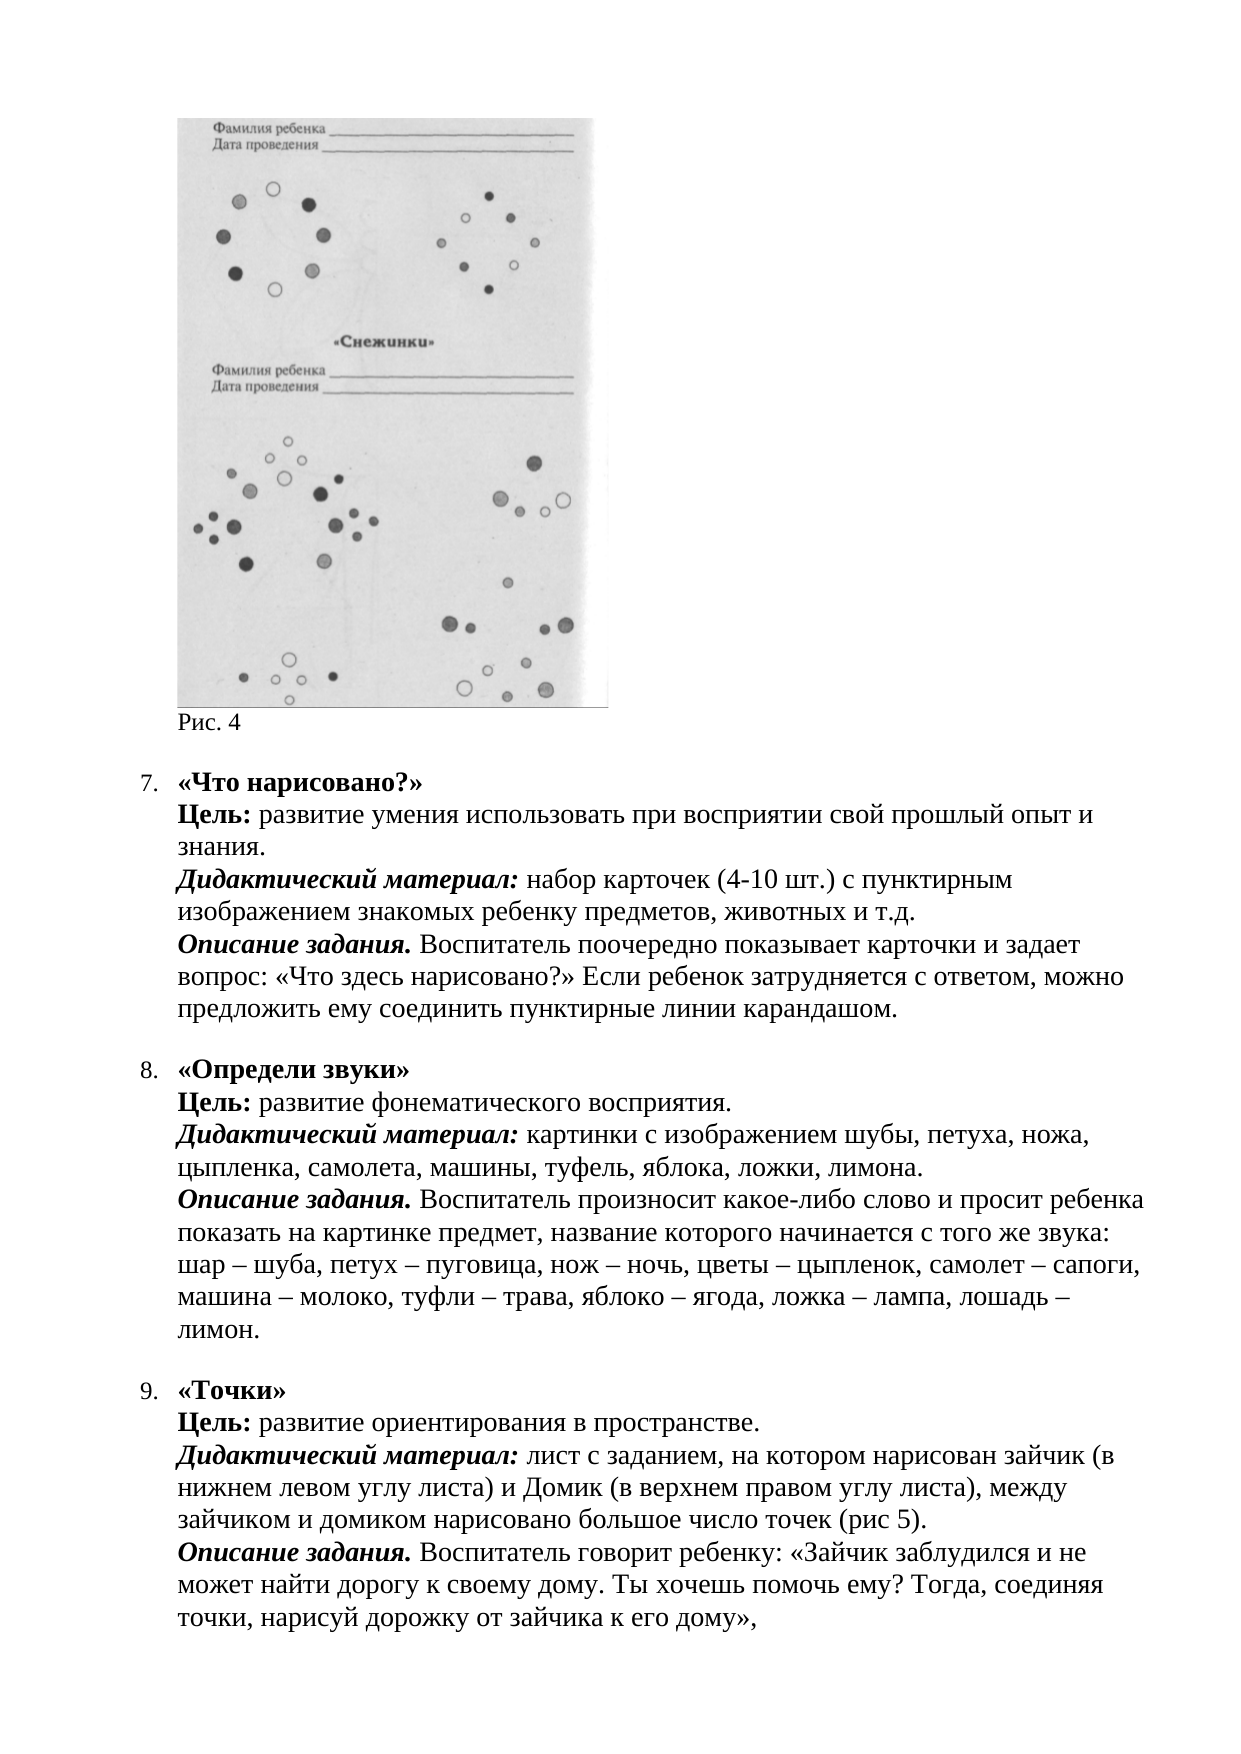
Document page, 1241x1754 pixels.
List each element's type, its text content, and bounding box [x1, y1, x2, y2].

text Дидактический материал: лист с заданием, на котором нарисован зайчик (в нижнем левом углу листа) и Домик (в верхнем правом углу листа), между зайчиком и домиком нарисовано большое число точек (рис 5). [177, 1438, 1152, 1535]
list «Определи звуки» [140, 1053, 1152, 1085]
text Дидактический материал: набор карточек (4-10 шт.) с пунктирным изображением знакомых ребенку предметов, животных и т.д. [177, 862, 1152, 927]
text Цель: развитие умения использовать при восприятии свой прошлый опыт и знания. [177, 797, 1152, 862]
list «Что нарисовано?» [140, 765, 1152, 797]
text Описание задания. Воспитатель говорит ребенку: «Зайчик заблудился и не может найти дорогу к своему дому. Ты хочешь помочь ему? Тогда, соединяя точки, нарисуй дорожку от зайчика к его дому», [177, 1535, 1152, 1632]
text Описание задания. Воспитатель поочередно показывает карточки и задает вопрос: «Что здесь нарисовано?» Если ребенок затрудняется с ответом, можно предложить ему соединить пунктирные линии карандашом. [177, 927, 1152, 1024]
list «Точки» [140, 1373, 1152, 1405]
text Цель: развитие ориентирования в пространстве. [177, 1405, 1152, 1438]
text Рис. 4 [177, 707, 1152, 736]
text Дидактический материал: картинки с изображением шубы, петуха, ножа, цыпленка, самолета, машины, туфель, яблока, ложки, лимона. [177, 1117, 1152, 1182]
text Цель: развитие фонематического восприятия. [177, 1085, 1152, 1117]
picture [177, 118, 609, 708]
text Описание задания. Воспитатель произносит какое-либо слово и просит ребенка показать на картинке предмет, название которого начинается с того же звука: шар – шуба, петух – пуговица, нож – ночь, цветы – цыпленок, самолет – сапоги, машина – молоко, туфли – трава, яблоко – ягода, ложка – лампа, лошадь – лимон. [177, 1182, 1152, 1344]
